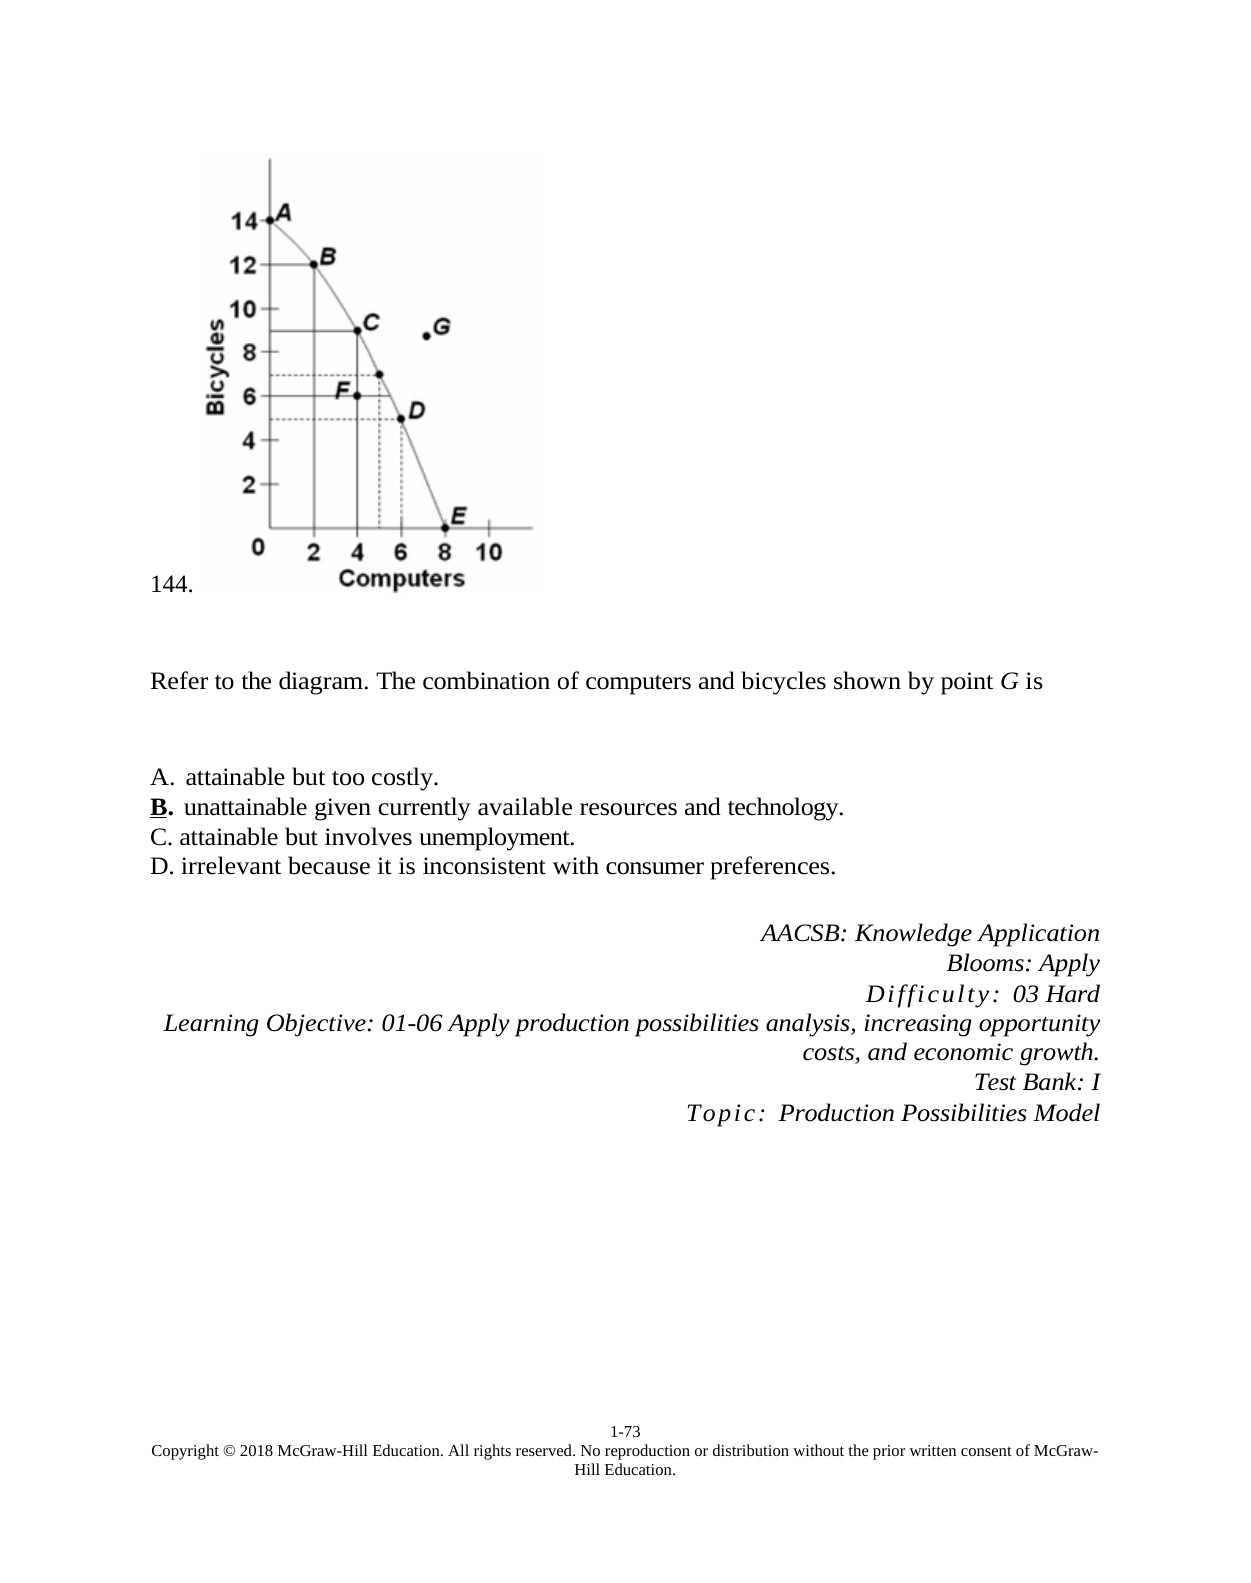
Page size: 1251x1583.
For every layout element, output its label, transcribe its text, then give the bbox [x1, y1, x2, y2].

text C. attainable but involves unemployment. [150, 822, 1100, 850]
text D. irrelevant because it is inconsistent with consumer preferences. [150, 851, 1100, 880]
text A. attainable but too costly. [150, 762, 1100, 791]
text Refer to the diagram. The combination of computers and bicycles shown by point G is [150, 666, 1100, 695]
text AACSB: Knowledge Application [150, 918, 1100, 947]
text B. unattainable given currently available resources and technology. [150, 792, 1100, 821]
text Learning Objective: 01-06 Apply production possibilities analysis, increasing opportunity costs, and economic growth. [150, 1008, 1100, 1066]
picture [200, 149, 543, 593]
text Blooms: Apply [150, 948, 1100, 977]
text Test Bank: I [150, 1067, 1100, 1096]
text Difficulty: 03 Hard [150, 979, 1100, 1008]
text Topic: Production Possibilities Model [150, 1098, 1100, 1127]
